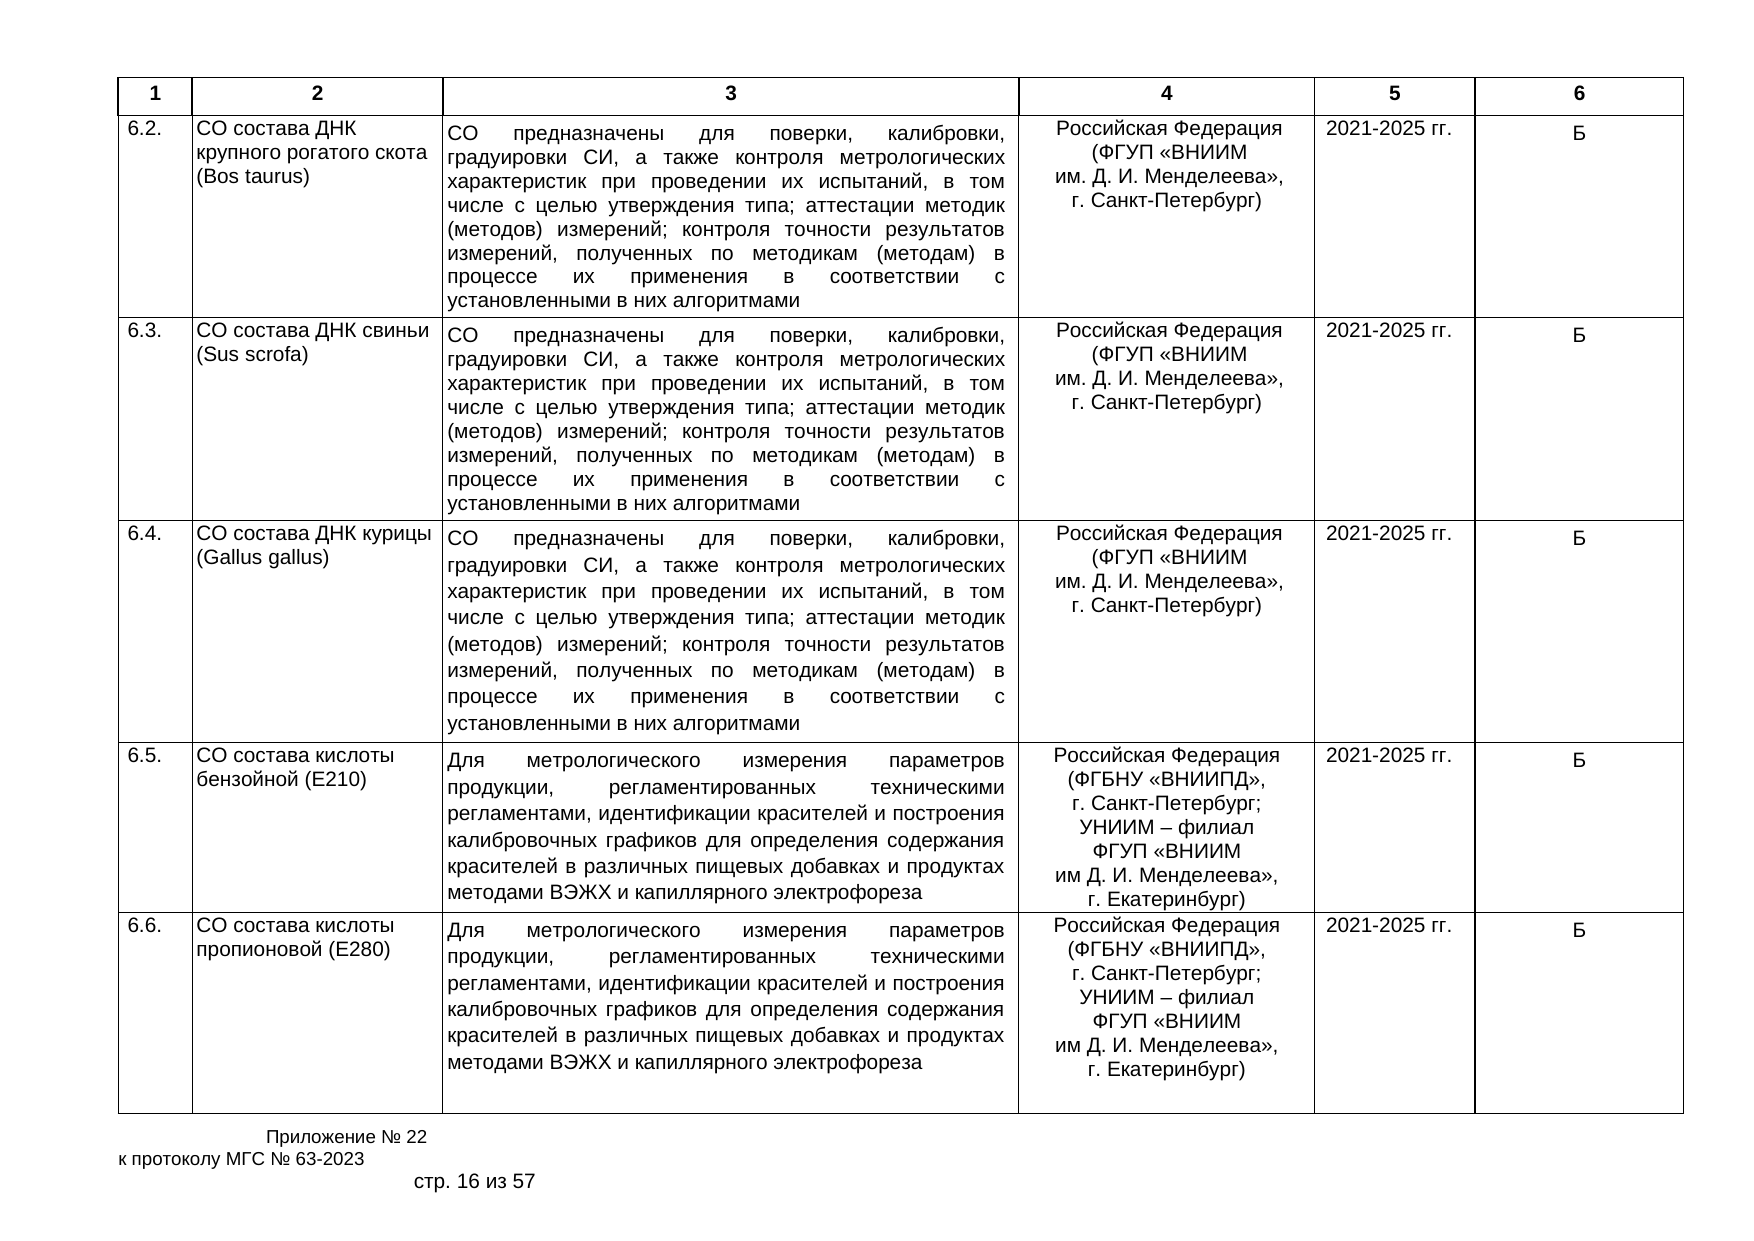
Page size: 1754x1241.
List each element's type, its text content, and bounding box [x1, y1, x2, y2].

table_cell СО предназначены для поверки, калибровки, градуировки СИ, а также контроля метрологических характеристик при проведении их испытаний, в том числе с целью утверждения типа; аттестации методик (методов) измерений; контроля точности результатов измерений, полученных по методикам (методам) в процессе их применения в соответствии с установленными в них алгоритмами [443, 318, 1018, 520]
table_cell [1019, 116, 1314, 317]
table_cell СО предназначены для поверки, калибровки, градуировки СИ, а также контроля метрологических характеристик при проведении их испытаний, в том числе с целью утверждения типа; аттестации методик (методов) измерений; контроля точности результатов измерений, полученных по методикам (методам) в процессе их применения в соответствии с установленными в них алгоритмами [443, 116, 1018, 317]
table_cell [119, 521, 192, 742]
table_header 1 [119, 78, 191, 114]
table_cell СО предназначены для поверки, калибровки, градуировки СИ, а также контроля метрологических характеристик при проведении их испытаний, в том числе с целью утверждения типа; аттестации методик (методов) измерений; контроля точности результатов измерений, полученных по методикам (методам) в процессе их применения в соответствии с установленными в них алгоритмами [443, 521, 1018, 742]
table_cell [443, 913, 1018, 1112]
table_cell 2021-2025 гг. [1315, 318, 1474, 520]
table_cell Российская Федерация (ФГУП «ВНИИМ им. Д. И. Менделеева», г. Санкт-Петербург) [1019, 318, 1314, 520]
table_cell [1019, 913, 1314, 1112]
table_cell Б [1476, 521, 1683, 742]
table_cell 2021-2025 гг. [1315, 521, 1474, 742]
table_cell [119, 743, 192, 912]
table_cell [119, 318, 192, 520]
table_cell СО состава ДНК крупного рогатого скота (Bos taurus) [193, 116, 442, 317]
table_header 4 [1020, 78, 1314, 114]
table_cell [119, 116, 192, 317]
table_cell Б [1476, 743, 1683, 912]
table_cell СО состава кислоты пропионовой (Е280) [193, 913, 442, 1112]
table_cell Б [1476, 116, 1683, 317]
table_header 3 [444, 78, 1018, 114]
table_header 5 [1315, 78, 1474, 114]
table_cell Российская Федерация (ФГУП «ВНИИМ им. Д. И. Менделеева», г. Санкт-Петербург) [1019, 521, 1314, 742]
table_header 2 [193, 78, 442, 114]
table_cell Б [1476, 318, 1683, 520]
table_cell 2021-2025 гг. [1315, 913, 1474, 1112]
table_cell 2021-2025 гг. [1315, 116, 1474, 317]
table_cell Российская Федерация (ФГБНУ «ВНИИПД», г. Санкт-Петербург; УНИИМ – филиал ФГУП «ВНИИМ им Д. И. Менделеева», г. Екатеринбург) [1019, 743, 1314, 912]
table_cell 2021-2025 гг. [1315, 743, 1474, 912]
table_header 6 [1476, 78, 1683, 114]
table_cell Б [1476, 913, 1683, 1112]
table_cell [119, 913, 192, 1112]
table_cell СО состава ДНК курицы (Gallus gallus) [193, 521, 442, 742]
table_cell СО состава ДНК свиньи (Sus scrofa) [193, 318, 442, 520]
table_cell СО состава кислоты бензойной (Е210) [193, 743, 442, 912]
